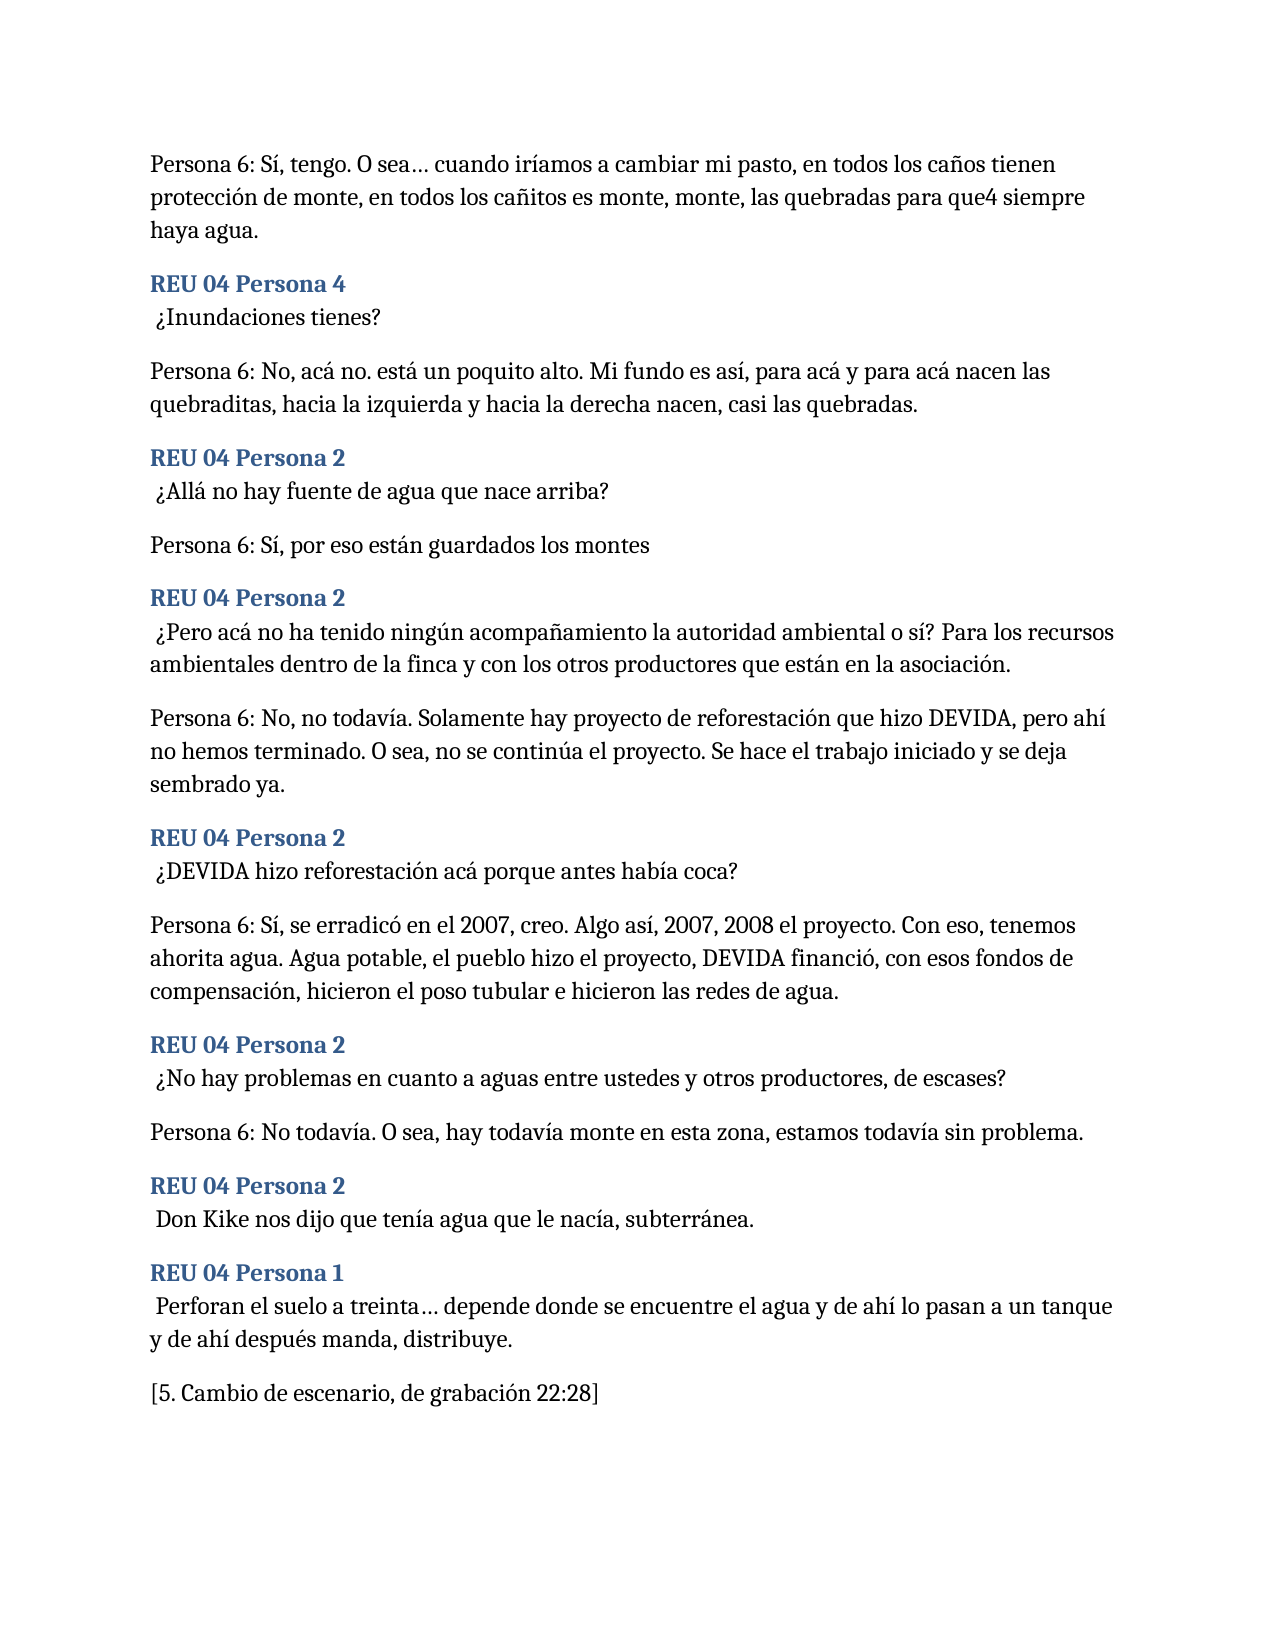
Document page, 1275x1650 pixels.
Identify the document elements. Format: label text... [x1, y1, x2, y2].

text REU 04 Persona 2 Don Kike nos dijo que tenía agua que le nacía, subterránea. [150, 1172, 1125, 1233]
text Persona 6: No todavía. O sea, hay todavía monte en esta zona, estamos todavía sin problema. [150, 1118, 1125, 1147]
text REU 04 Persona 2 ¿No hay problemas en cuanto a aguas entre ustedes y otros productores, de escases? [150, 1031, 1125, 1093]
text Persona 6: No, acá no. está un poquito alto. Mi fundo es así, para acá y para acá nacen las quebraditas, hacia la izquierda y hacia la derecha nacen, casi las quebradas. [150, 357, 1125, 418]
text REU 04 Persona 2 ¿DEVIDA hizo reforestación acá porque antes había coca? [150, 824, 1125, 886]
text Persona 6: Sí, tengo. O sea… cuando iríamos a cambiar mi pasto, en todos los caños tienen protección de monte, en todos los cañitos es monte, monte, las quebradas para que4 siempre haya agua. [150, 150, 1125, 245]
text Persona 6: Sí, se erradicó en el 2007, creo. Algo así, 2007, 2008 el proyecto. Con eso, tenemos ahorita agua. Agua potable, el pueblo hizo el proyecto, DEVIDA financió, con esos fondos de compensación, hicieron el poso tubular e hicieron las redes de agua. [150, 911, 1125, 1006]
text REU 04 Persona 2 ¿Allá no hay fuente de agua que nace arriba? [150, 444, 1125, 505]
text REU 04 Persona 1 Perforan el suelo a treinta… depende donde se encuentre el agua y de ahí lo pasan a un tanque y de ahí después manda, distribuye. [150, 1258, 1125, 1353]
text Persona 6: Sí, por eso están guardados los montes [150, 531, 1125, 559]
text REU 04 Persona 4 ¿Inundaciones tienes? [150, 270, 1125, 332]
text REU 04 Persona 2 ¿Pero acá no ha tenido ningún acompañamiento la autoridad ambiental o sí? Para los recursos ambientales dentro de la finca y con los otros productores que están en la asociación. [150, 584, 1125, 679]
text [5. Cambio de escenario, de grabación 22:28] [150, 1378, 1125, 1407]
text Persona 6: No, no todavía. Solamente hay proyecto de reforestación que hizo DEVIDA, pero ahí no hemos terminado. O sea, no se continúa el proyecto. Se hace el trabajo iniciado y se deja sembrado ya. [150, 704, 1125, 799]
